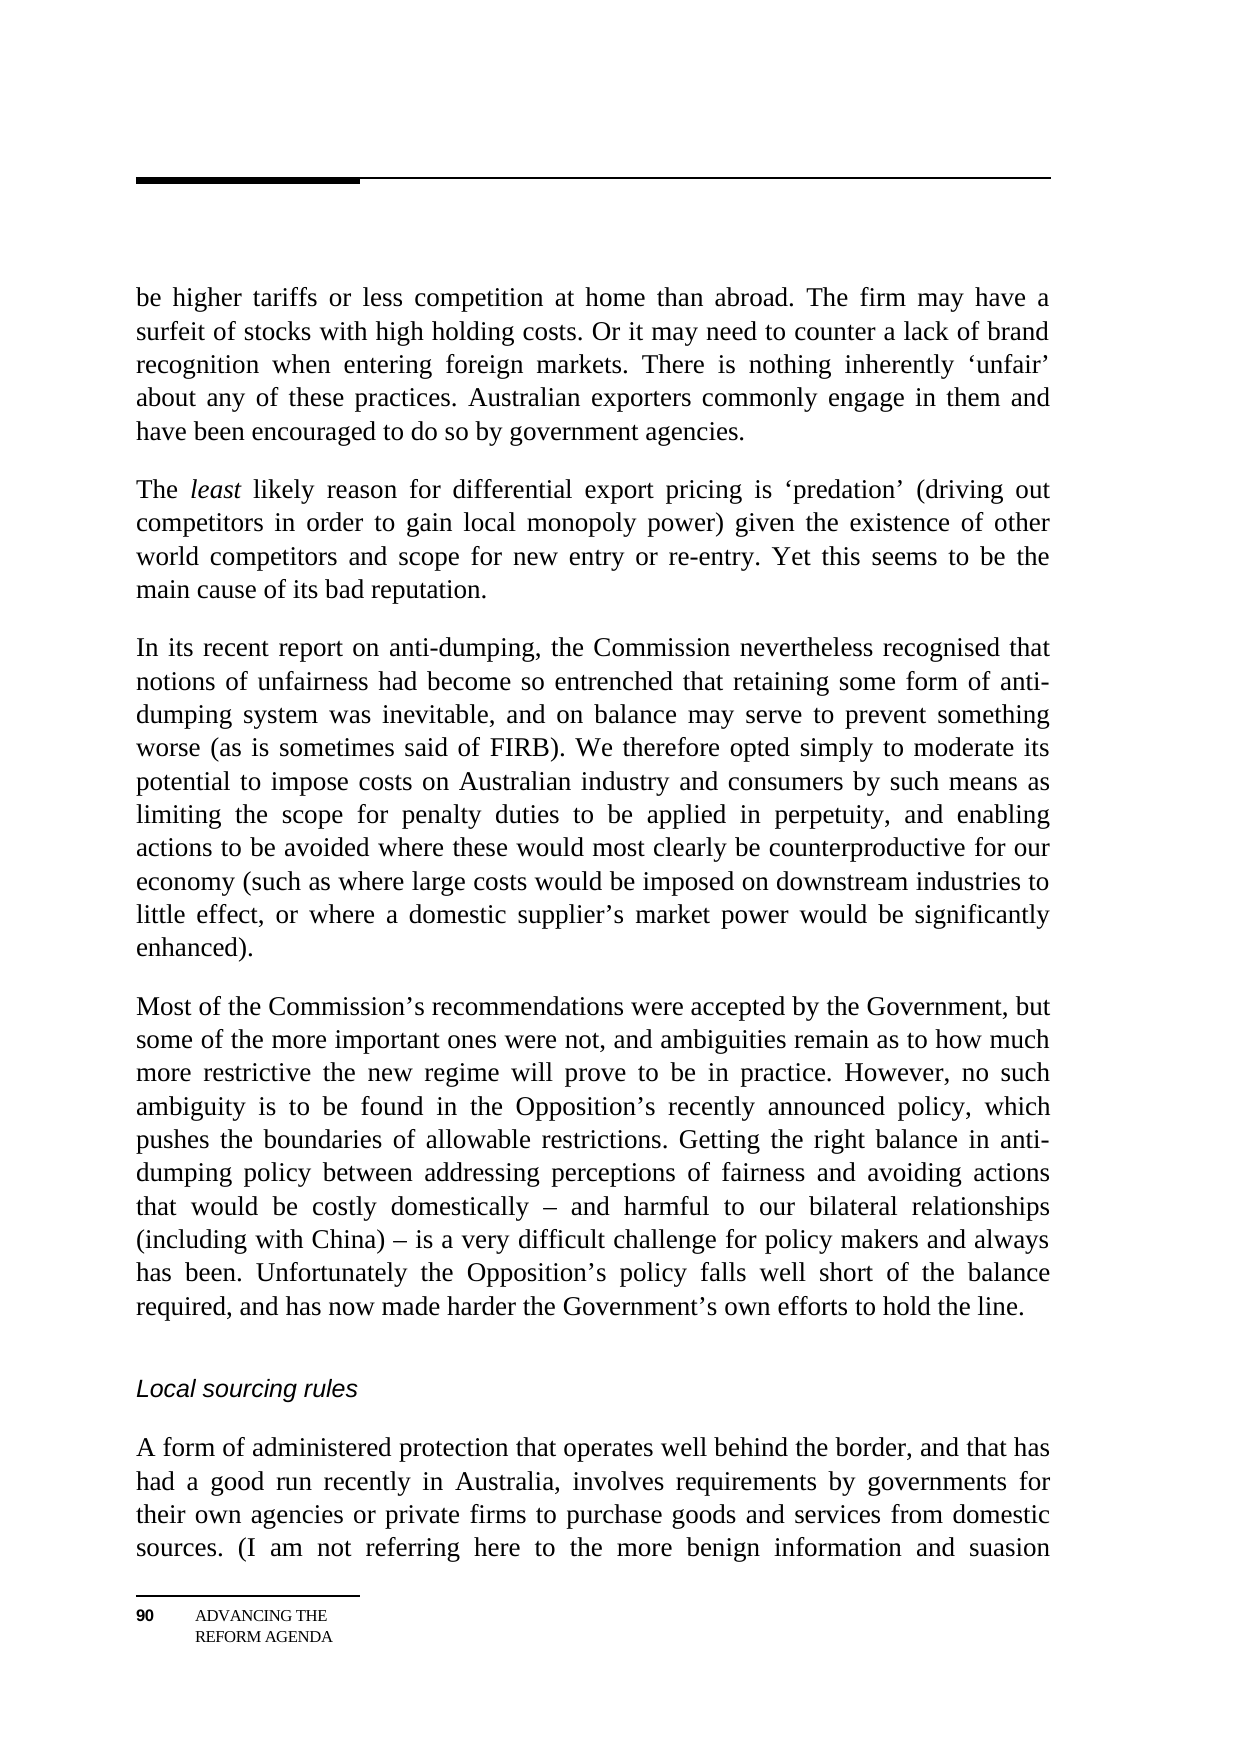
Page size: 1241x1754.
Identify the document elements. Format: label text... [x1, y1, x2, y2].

text Most of the Commission’s recommendations were accepted by the Government, but some of the more important ones were not, and ambiguities remain as to how much more restrictive the new regime will prove to be in practice. However, no such ambiguity is to be found in the Opposition’s recently announced policy, which pushes the boundaries of allowable restrictions. Getting the right balance in anti-dumping policy between addressing perceptions of fairness and avoiding actions that would be costly domestically – and harmful to our bilateral relationships (including with China) – is a very difficult challenge for policy makers and always has been. Unfortunately the Opposition’s policy falls well short of the balance required, and has now made harder the Government’s own efforts to hold the line. [136, 988, 1051, 1321]
subtitle Local sourcing rules [136, 1371, 1051, 1404]
text In its recent report on anti-dumping, the Commission nevertheless recognised that notions of unfairness had become so entrenched that retaining some form of anti-dumping system was inevitable, and on balance may serve to prevent something worse (as is sometimes said of FIRB). We therefore opted simply to moderate its potential to impose costs on Australian industry and consumers by such means as limiting the scope for penalty duties to be applied in perpetuity, and enabling actions to be avoided where these would most clearly be counterproductive for our economy (such as where large costs would be imposed on downstream industries to little effect, or where a domestic supplier’s market power would be significantly enhanced). [136, 629, 1051, 963]
text The least likely reason for differential export pricing is ‘predation’ (driving out competitors in order to gain local monopoly power) given the existence of other world competitors and scope for new entry or re-entry. Yet this seems to be the main cause of its bad reputation. [136, 471, 1051, 604]
